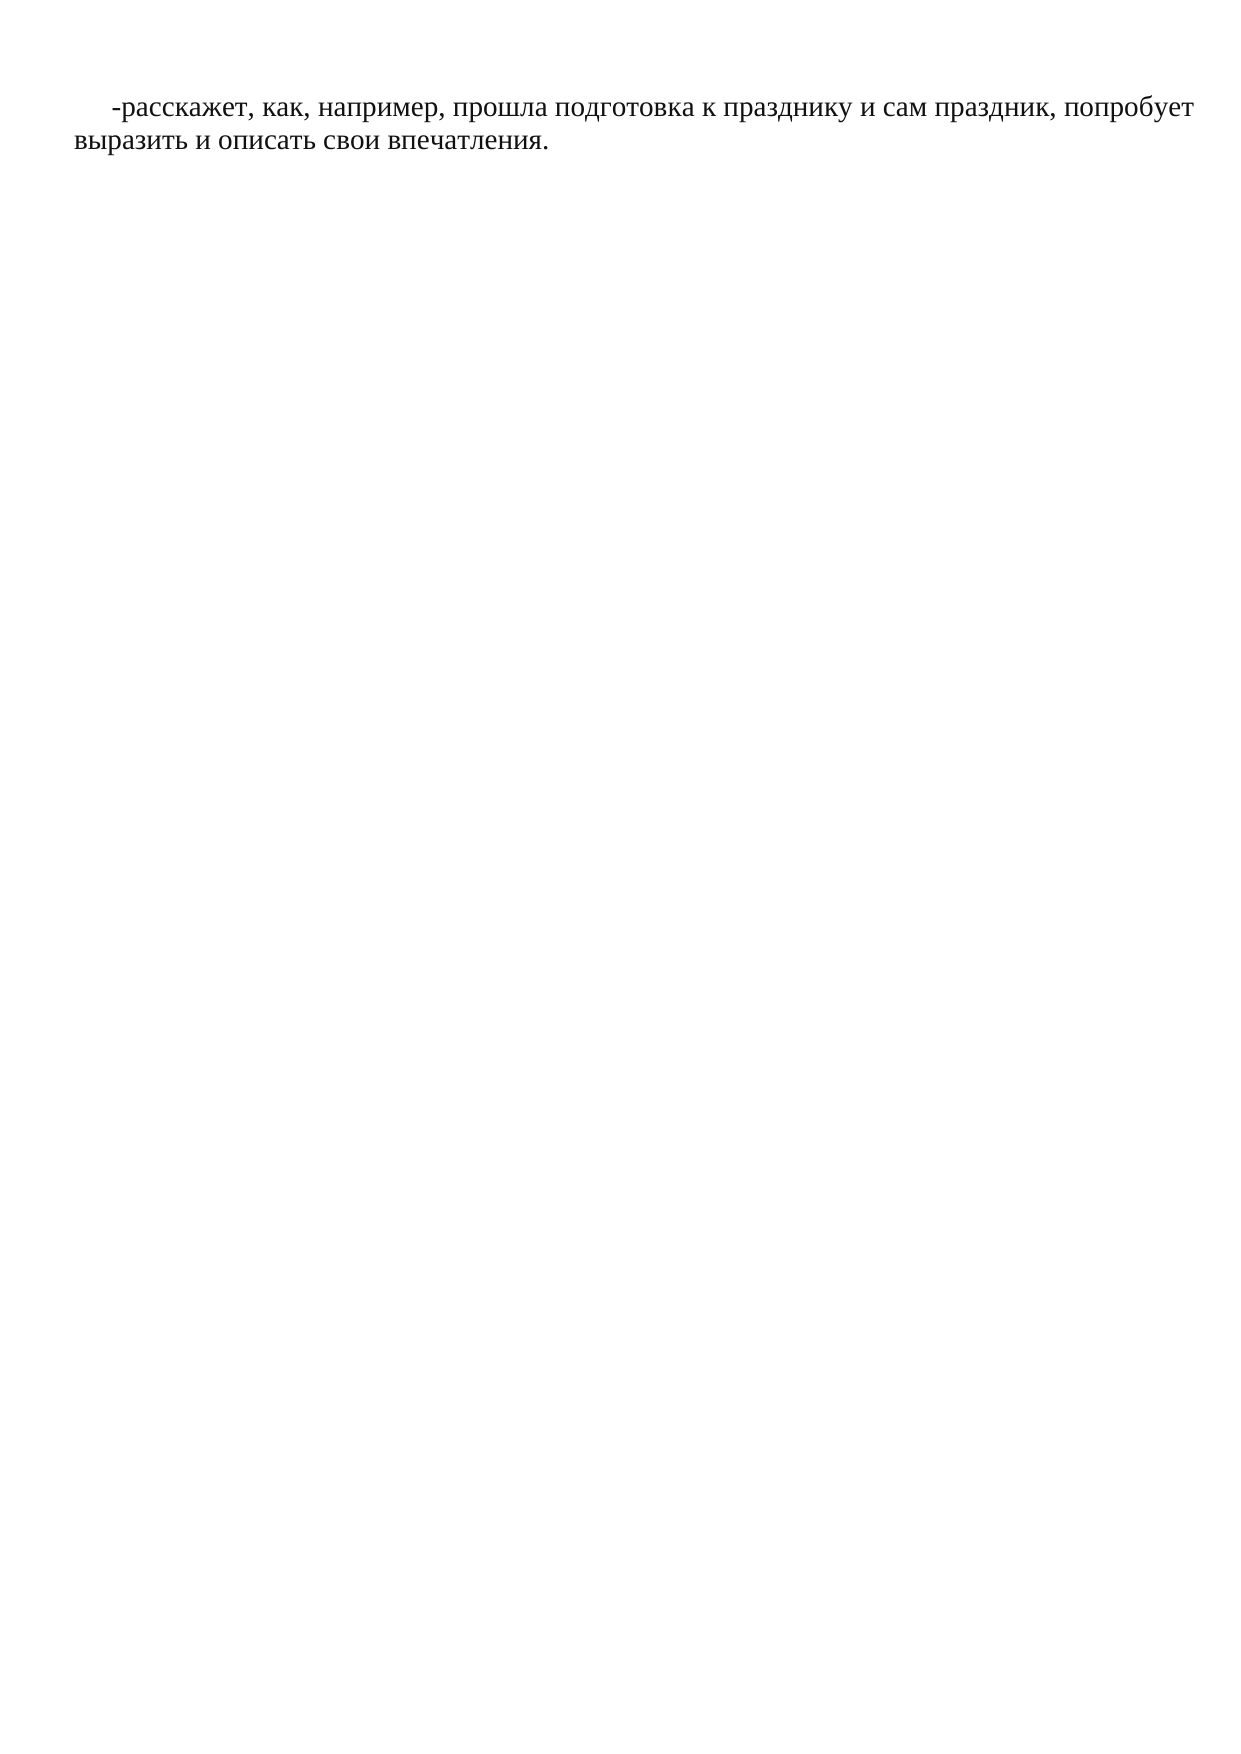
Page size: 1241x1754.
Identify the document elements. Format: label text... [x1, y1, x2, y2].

text -расскажет, как, например, прошла подготовка к празднику и сам праздник, попробует выразить и описать свои впечатления. [74, 89, 1196, 156]
